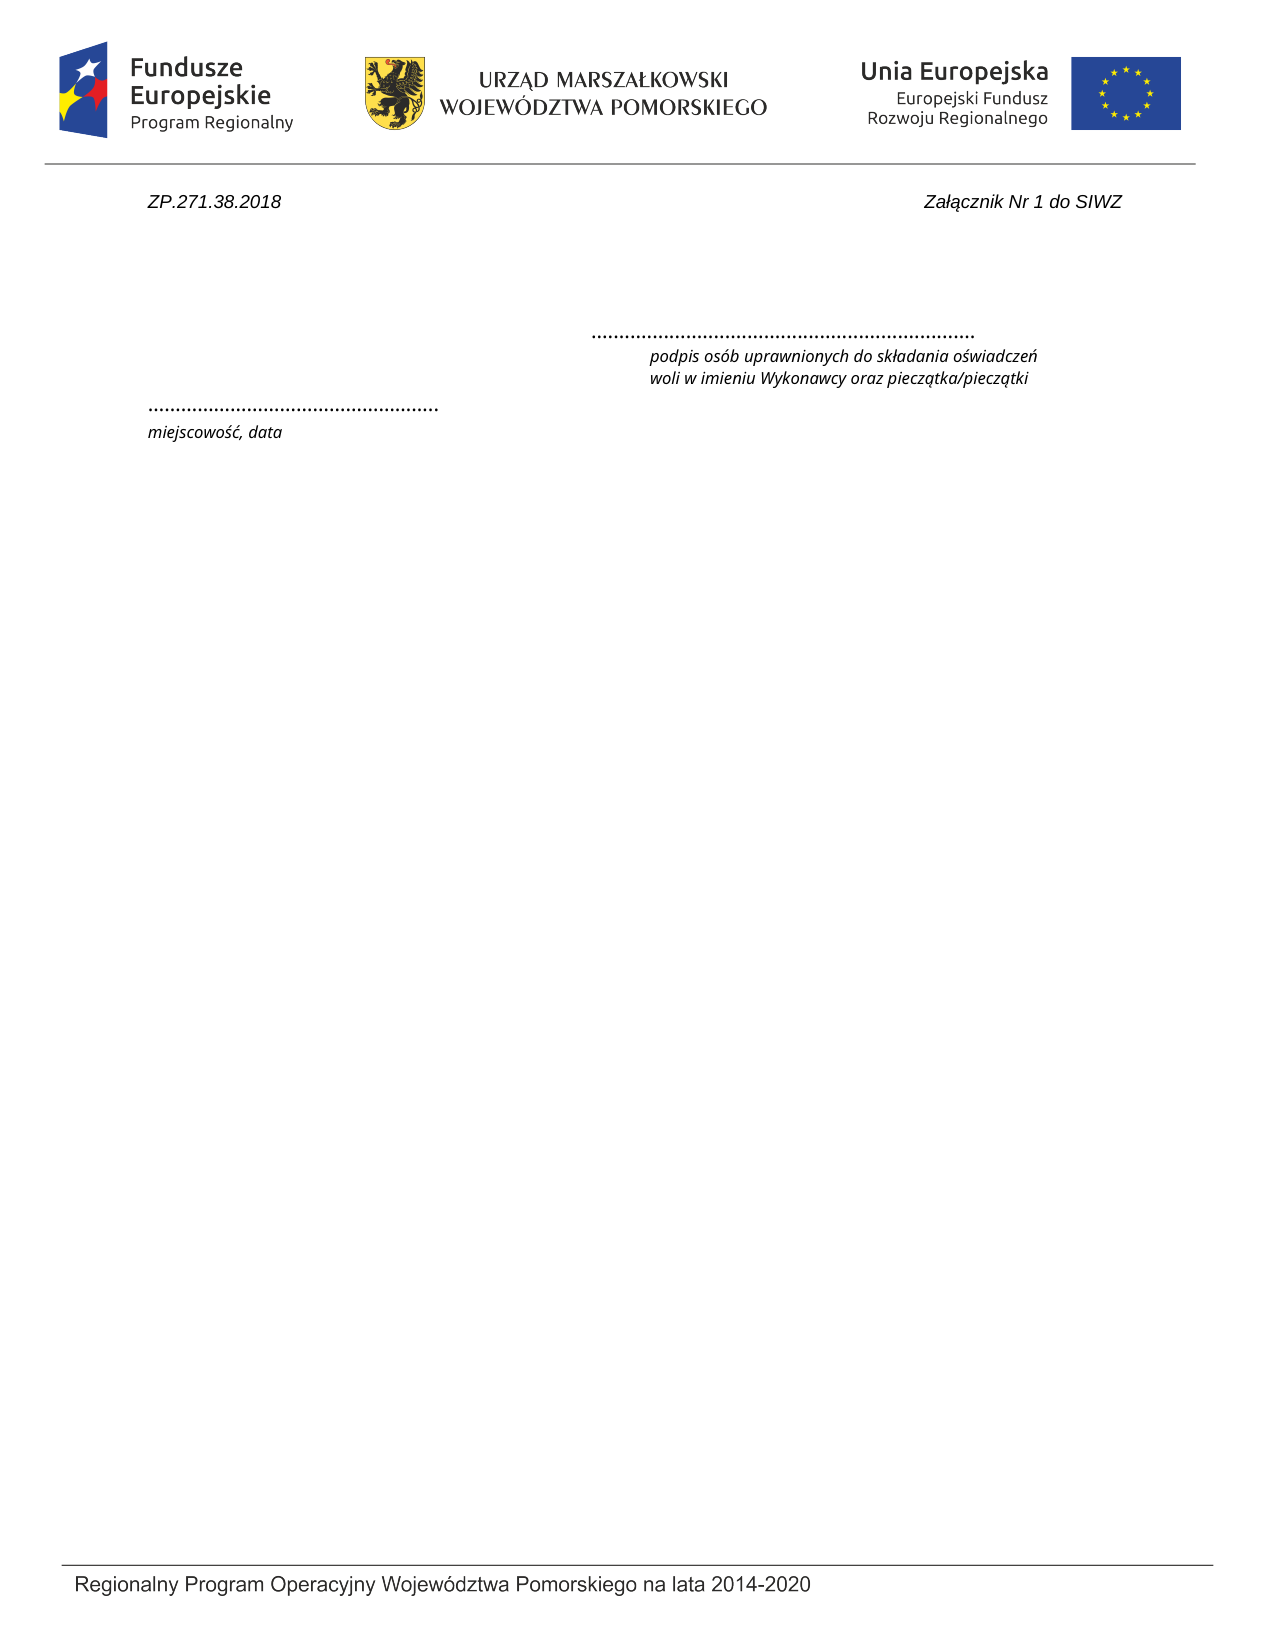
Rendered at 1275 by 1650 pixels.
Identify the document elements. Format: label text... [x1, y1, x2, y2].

picture [61, 1564, 1214, 1596]
text …………………………………………….. [148, 389, 1127, 418]
text podpis osób uprawnionych do składania oświadczeń [650, 344, 1127, 367]
text ..................................................................... [591, 316, 1127, 344]
text miejscowość, data [148, 420, 1127, 443]
picture [44, 41, 1196, 165]
text woli w imieniu Wykonawcy oraz pieczątka/pieczątki [650, 367, 1127, 389]
